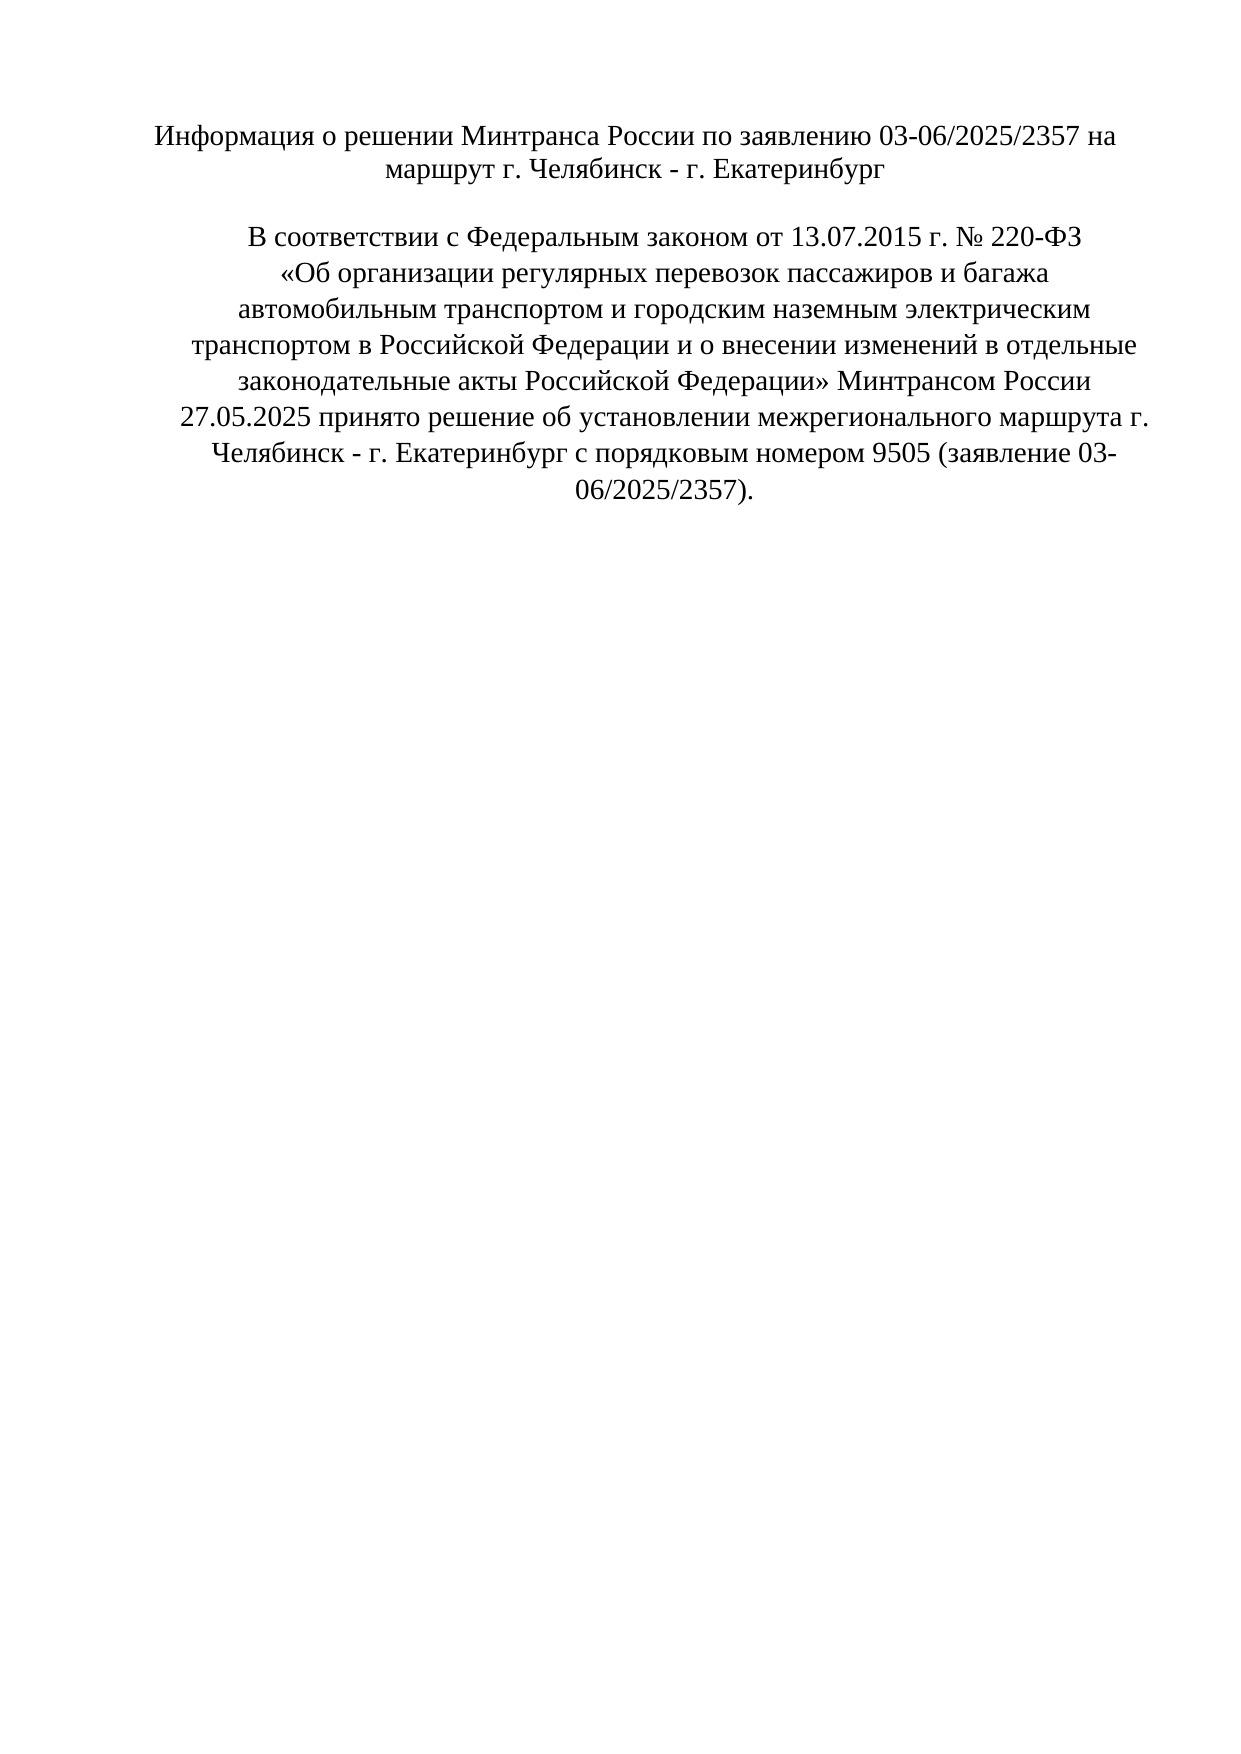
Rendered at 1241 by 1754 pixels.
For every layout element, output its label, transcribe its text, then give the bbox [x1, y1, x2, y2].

text В соответствии с Федеральным законом от 13.07.2015 г. № 220-ФЗ «Об организации регулярных перевозок пассажиров и багажа автомобильным транспортом и городским наземным электрическим транспортом в Российской Федерации и о внесении изменений в отдельные законодательные акты Российской Федерации» Минтрансом России 27.05.2025 принято решение об установлении межрегионального маршрута г. Челябинск - г. Екатеринбург с порядковым номером 9505 (заявление 03-06/2025/2357). [177, 219, 1152, 505]
text Информация о решении Минтранса России по заявлению 03-06/2025/2357 на маршрут г. Челябинск - г. Екатеринбург [118, 118, 1152, 185]
